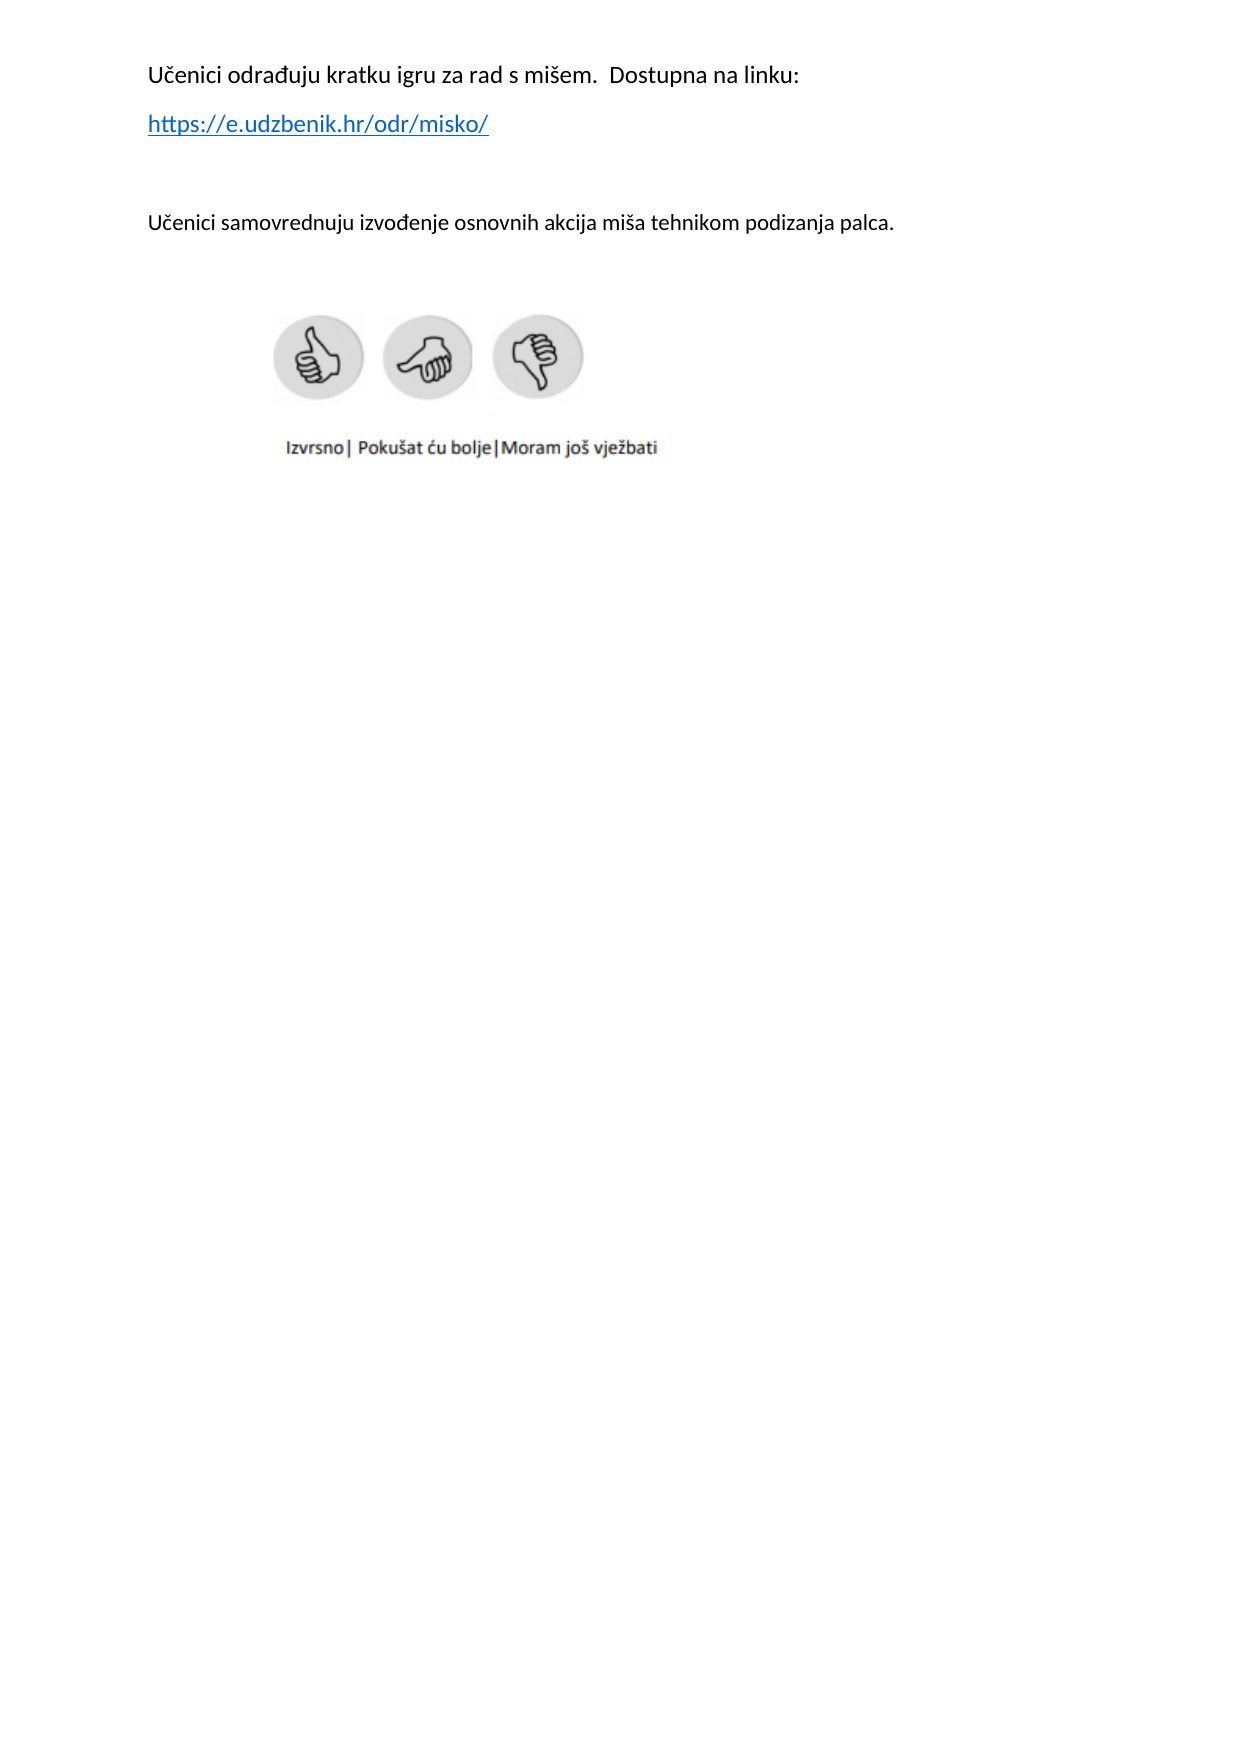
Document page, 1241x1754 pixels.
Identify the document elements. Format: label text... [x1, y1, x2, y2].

text Učenici odrađuju kratku igru za rad s mišem. Dostupna na linku: [148, 59, 1093, 89]
text https://e.udzbenik.hr/odr/misko/ [148, 109, 1093, 139]
text Učenici samovrednuju izvođenje osnovnih akcija miša tehnikom podizanja palca. [148, 208, 1093, 236]
